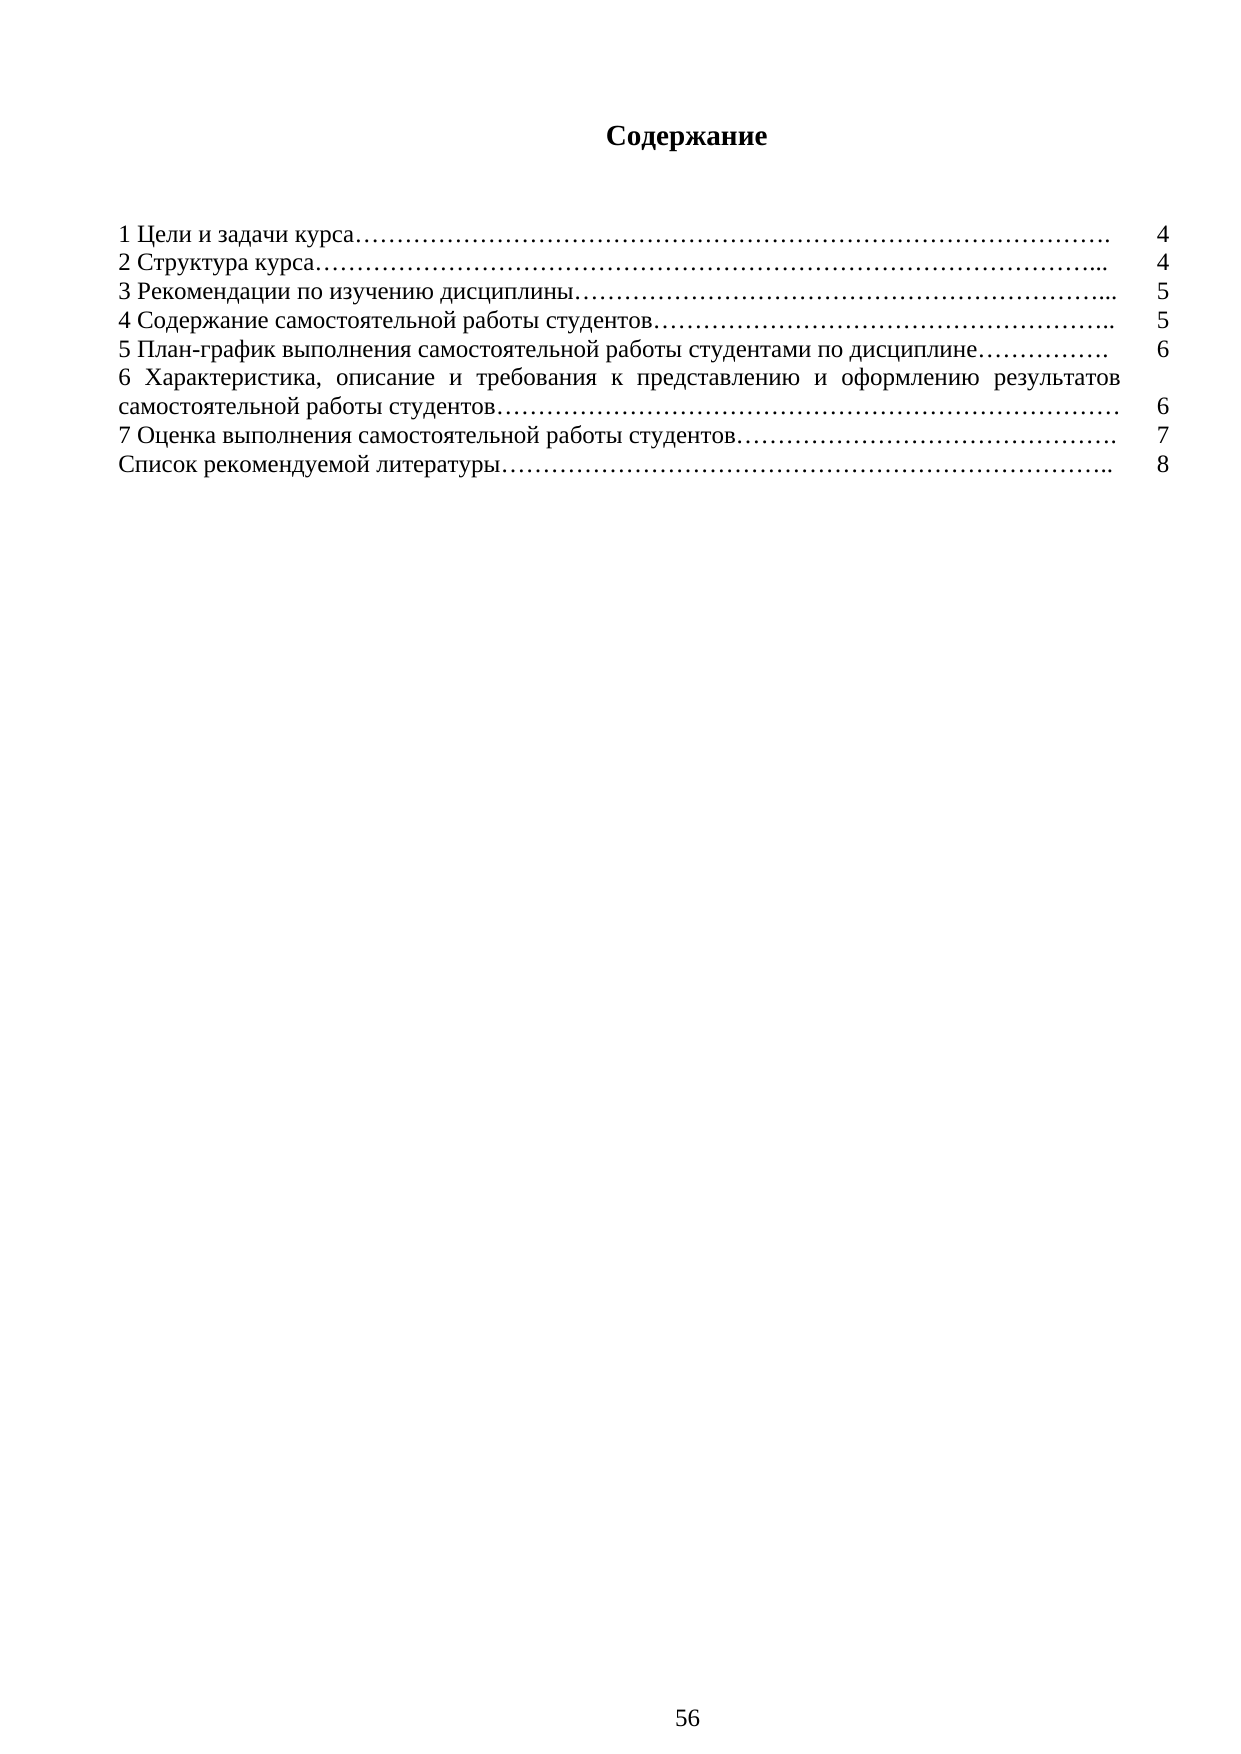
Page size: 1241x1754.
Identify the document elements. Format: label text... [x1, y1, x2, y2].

table_cell 6 [1122, 363, 1192, 420]
table_cell 5 [1122, 305, 1192, 334]
table_header 4 [1122, 219, 1192, 247]
table_cell 3 Рекомендации по изучению дисциплины………………………………………………………... [107, 276, 1122, 305]
table_cell 4 [1122, 248, 1192, 276]
table_header 1 Цели и задачи курса………………………………………………………………………………. [107, 219, 1122, 247]
table_cell 7 [1122, 420, 1192, 449]
table_cell 4 Содержание самостоятельной работы студентов……………………………………………….. [107, 305, 1122, 334]
table_cell 2 Структура курса…………………………………………………………………………………... [107, 248, 1122, 276]
table_cell 8 [1122, 449, 1192, 477]
table_cell 5 [1122, 276, 1192, 305]
table_cell 7 Оценка выполнения самостоятельной работы студентов………………………………………. [107, 420, 1122, 449]
table_cell Список рекомендуемой литературы……………………………………………………………….. [107, 449, 1122, 477]
table_cell 6 [1122, 334, 1192, 362]
text Содержание [118, 118, 1181, 152]
table_cell 5 План-график выполнения самостоятельной работы студентами по дисциплине……………. [107, 334, 1122, 362]
table_cell 6 Характеристика, описание и требования к представлению и оформлению результатов самостоятельной работы студентов………………………………………………………………… [107, 363, 1122, 420]
